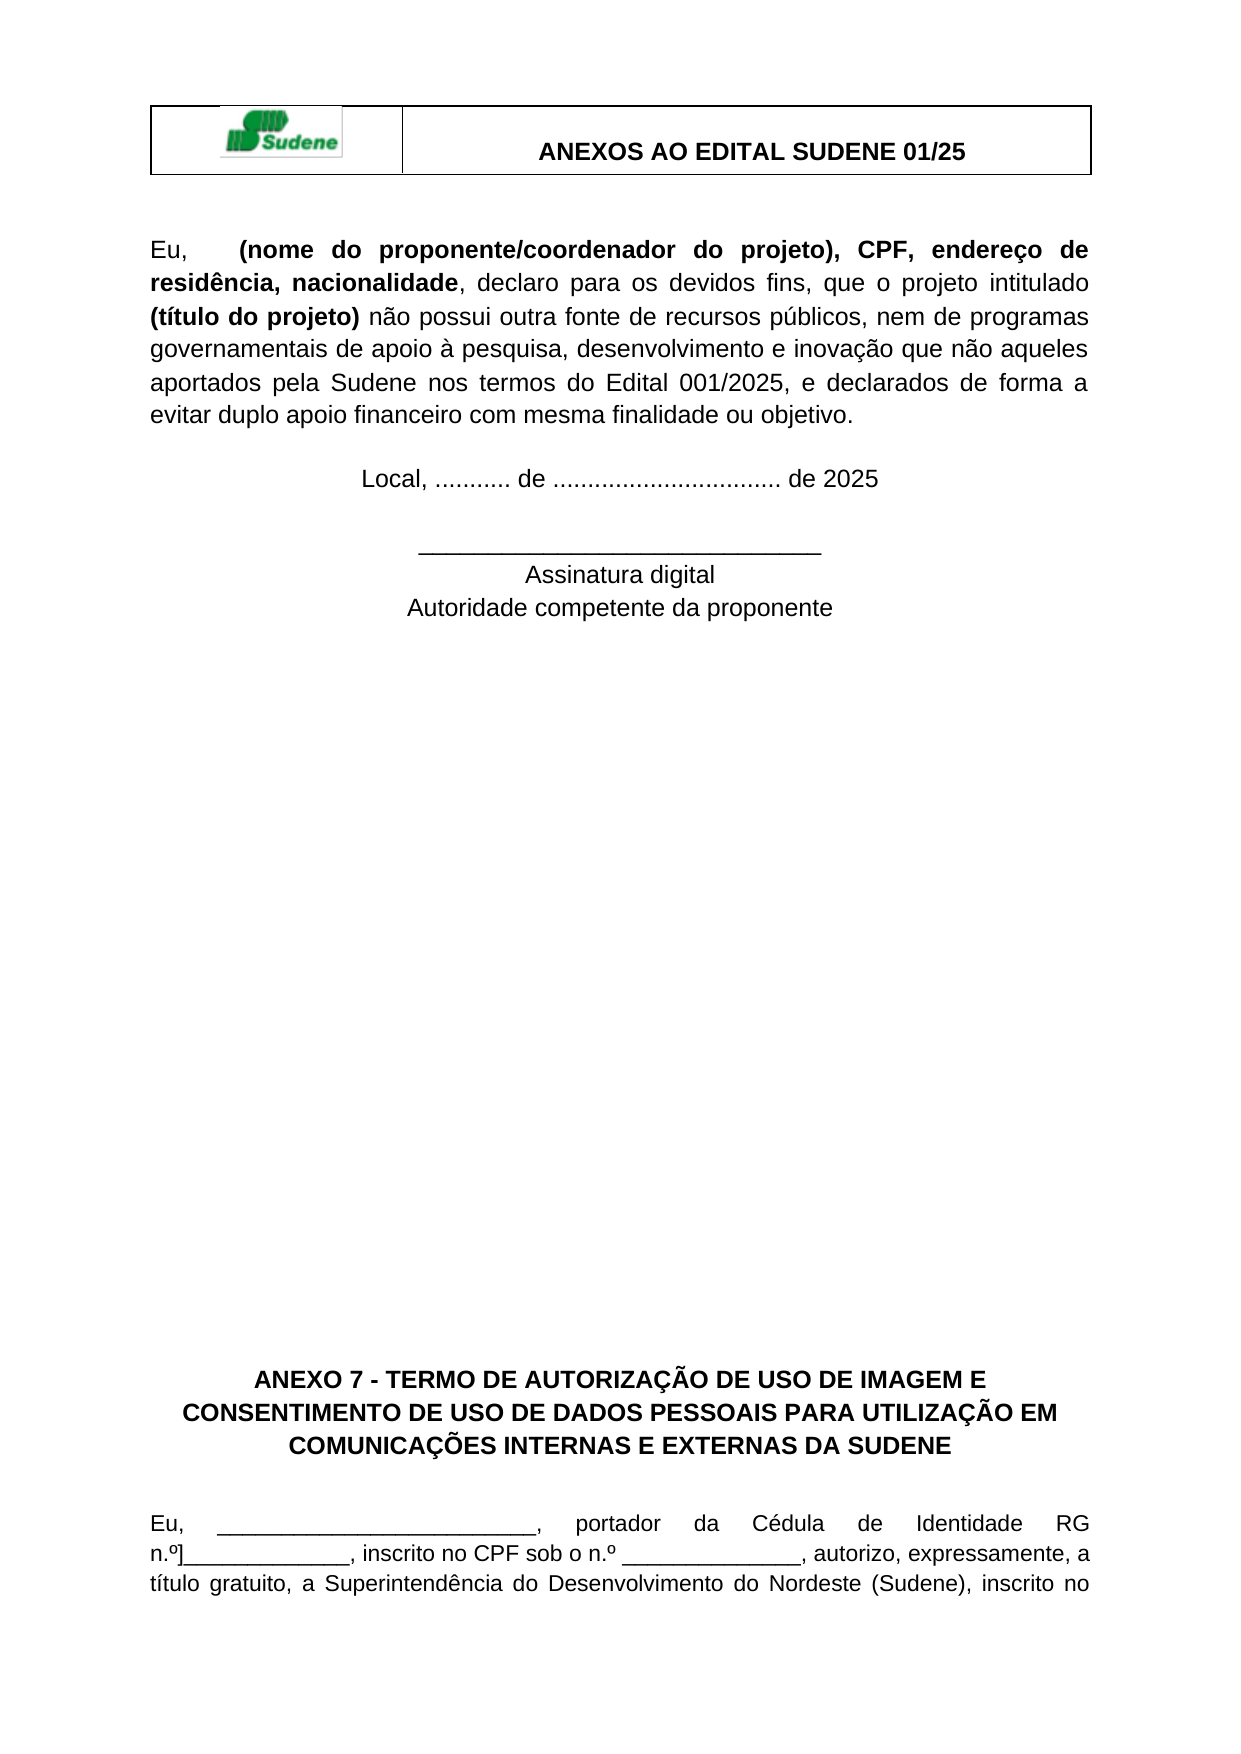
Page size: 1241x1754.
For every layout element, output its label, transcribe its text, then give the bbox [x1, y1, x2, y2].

picture [220, 106, 344, 159]
text Autoridade competente da proponente [150, 593, 1090, 622]
text Eu, (nome do proponente/coordenador do projeto), CPF, endereço de residência, nacionalidade, declaro para os devidos fins, que o projeto intitulado (título do projeto) não possui outra fonte de recursos públicos, nem de programas governamentais de apoio à pesquisa, desenvolvimento e inovação que não aqueles aportados pela Sudene nos termos do Edital 001/2025, e declarados de forma a evitar duplo apoio financeiro com mesma finalidade ou objetivo. [150, 235, 1090, 429]
text Local, ........... de ................................. de 2025 [150, 464, 1090, 492]
text ANEXO 7 - TERMO DE AUTORIZAÇÃO DE USO DE IMAGEM E CONSENTIMENTO DE USO DE DADOS PESSOAIS PARA UTILIZAÇÃO EM COMUNICAÇÕES INTERNAS E EXTERNAS DA SUDENE [150, 1365, 1090, 1460]
text _____________________________ [150, 527, 1090, 556]
text Assinatura digital [150, 560, 1090, 589]
